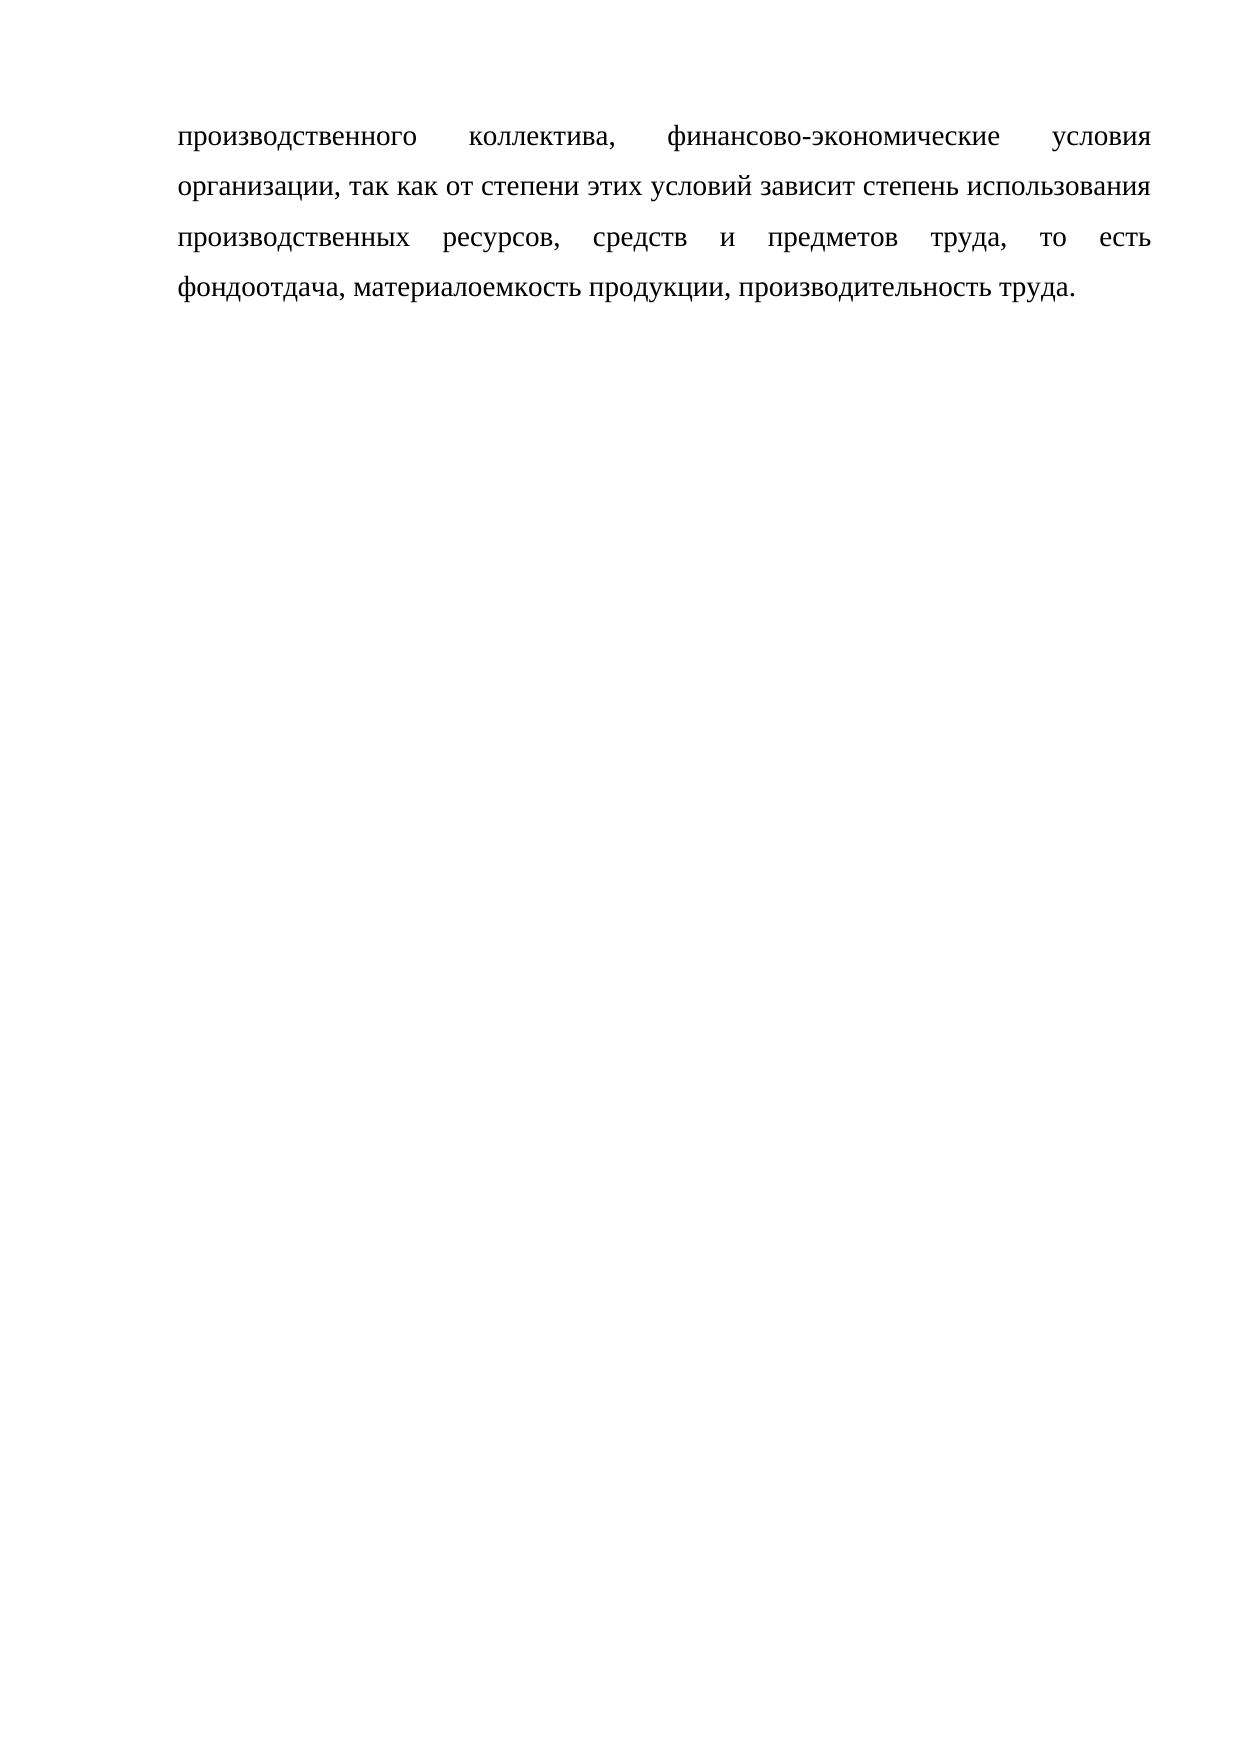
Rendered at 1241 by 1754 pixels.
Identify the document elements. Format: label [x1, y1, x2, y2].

text [177, 118, 1152, 303]
